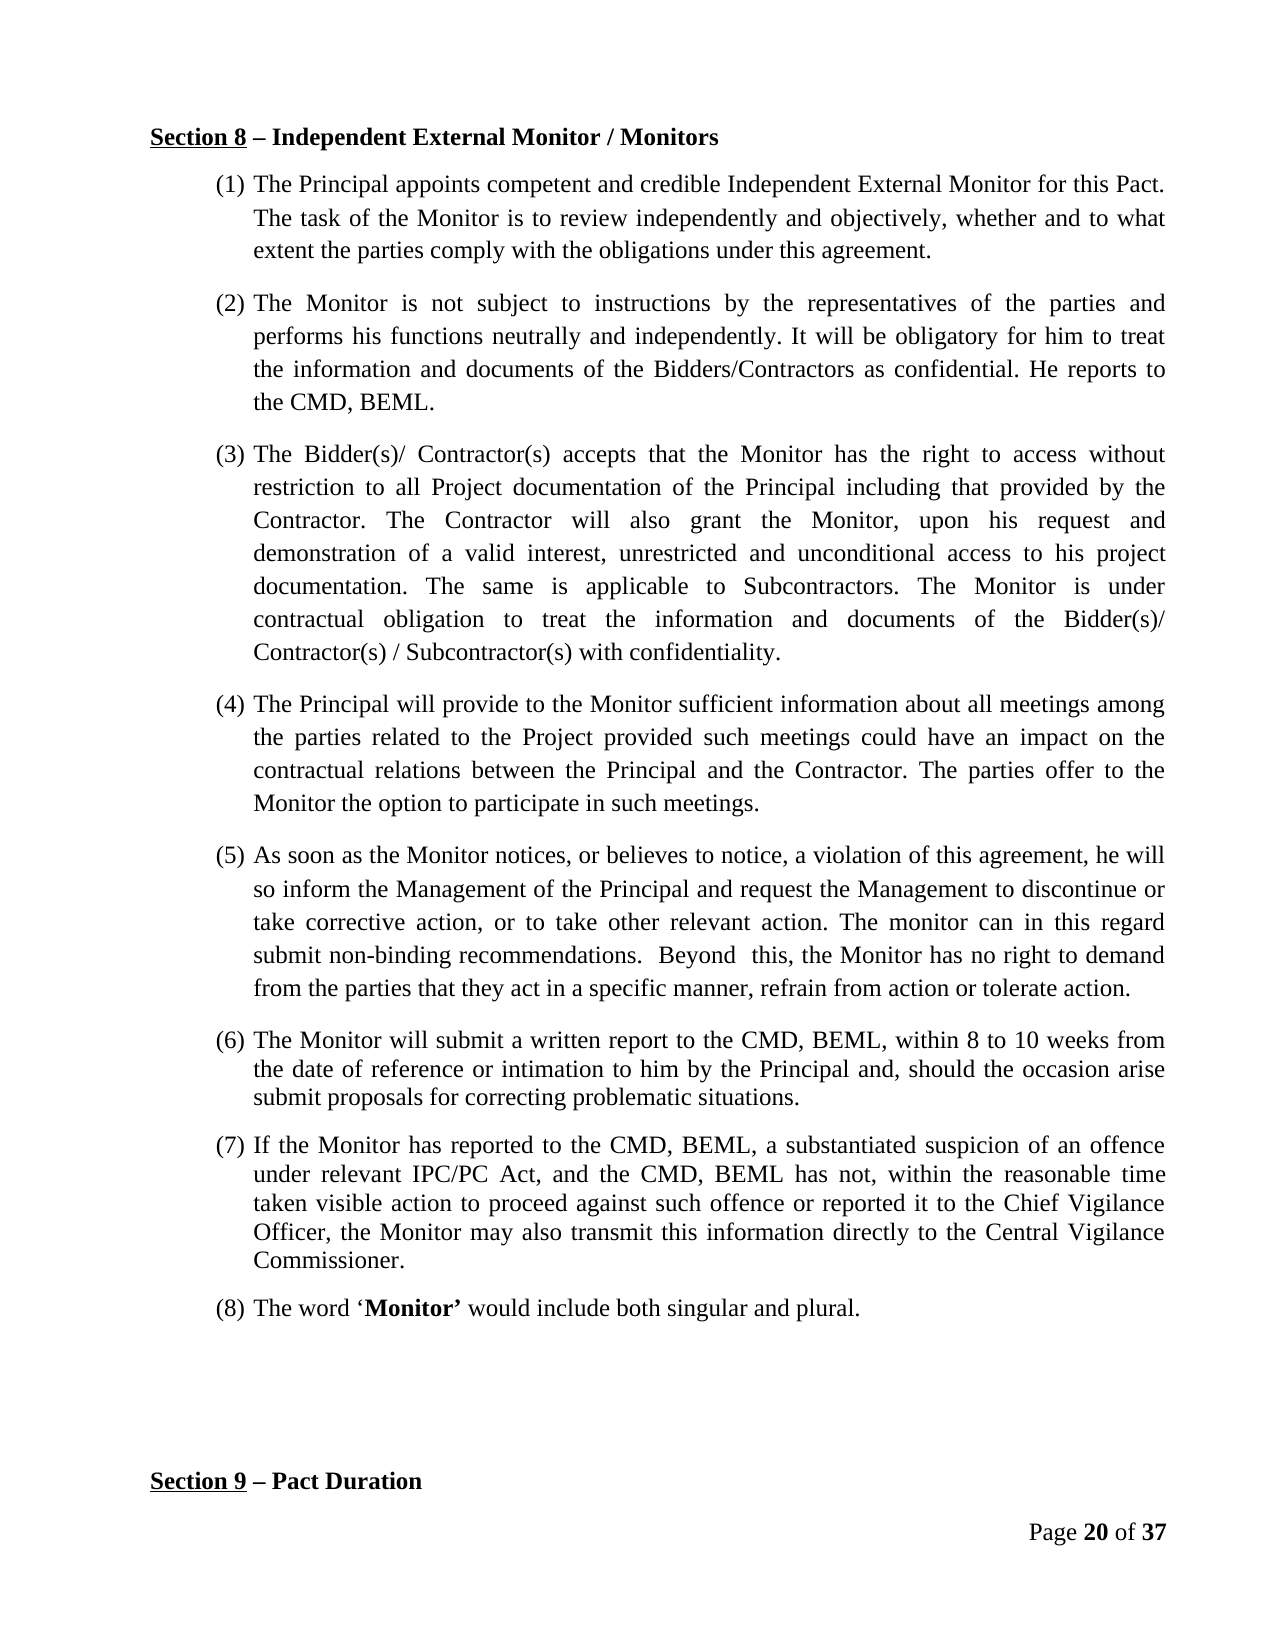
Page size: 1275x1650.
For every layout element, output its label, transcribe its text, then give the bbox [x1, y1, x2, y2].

text Section 8 – Independent External Monitor / Monitors [150, 122, 1167, 150]
list The Monitor is not subject to instructions by the representatives of the parties and performs his functions neutrally and independently. It will be obligatory for him to treat the information and documents of the Bidders/Contractors as confidential. He reports to the CMD, BEML. [216, 288, 1167, 416]
text Section 9 – Pact Duration [150, 1466, 1167, 1494]
list The Monitor will submit a written report to the CMD, BEML, within 8 to 10 weeks from the date of reference or intimation to him by the Principal and, should the occasion arise submit proposals for correcting problematic situations. [216, 1025, 1167, 1111]
list The Principal appoints competent and credible Independent External Monitor for this Pact. The task of the Monitor is to review independently and objectively, whether and to what extent the parties comply with the obligations under this agreement. [216, 169, 1167, 264]
list The word ‘Monitor’ would include both singular and plural. [216, 1293, 1167, 1322]
list If the Monitor has reported to the CMD, BEML, a substantiated suspicion of an offence under relevant IPC/PC Act, and the CMD, BEML has not, within the reasonable time taken visible action to proceed against such offence or reported it to the Chief Vigilance Officer, the Monitor may also transmit this information directly to the Central Vigilance Commissioner. [216, 1130, 1167, 1274]
list As soon as the Monitor notices, or believes to notice, a violation of this agreement, he will so inform the Management of the Principal and request the Management to discontinue or take corrective action, or to take other relevant action. The monitor can in this regard submit non-binding recommendations. Beyond this, the Monitor has no right to demand from the parties that they act in a specific manner, refrain from action or tolerate action. [216, 841, 1167, 1001]
list The Bidder(s)/ Contractor(s) accepts that the Monitor has the right to access without restriction to all Project documentation of the Principal including that provided by the Contractor. The Contractor will also grant the Monitor, upon his request and demonstration of a valid interest, unrestricted and unconditional access to his project documentation. The same is applicable to Subcontractors. The Monitor is under contractual obligation to treat the information and documents of the Bidder(s)/ Contractor(s) / Subcontractor(s) with confidentiality. [216, 439, 1167, 666]
list The Principal will provide to the Monitor sufficient information about all meetings among the parties related to the Project provided such meetings could have an impact on the contractual relations between the Principal and the Contractor. The parties offer to the Monitor the option to participate in such meetings. [216, 689, 1167, 817]
